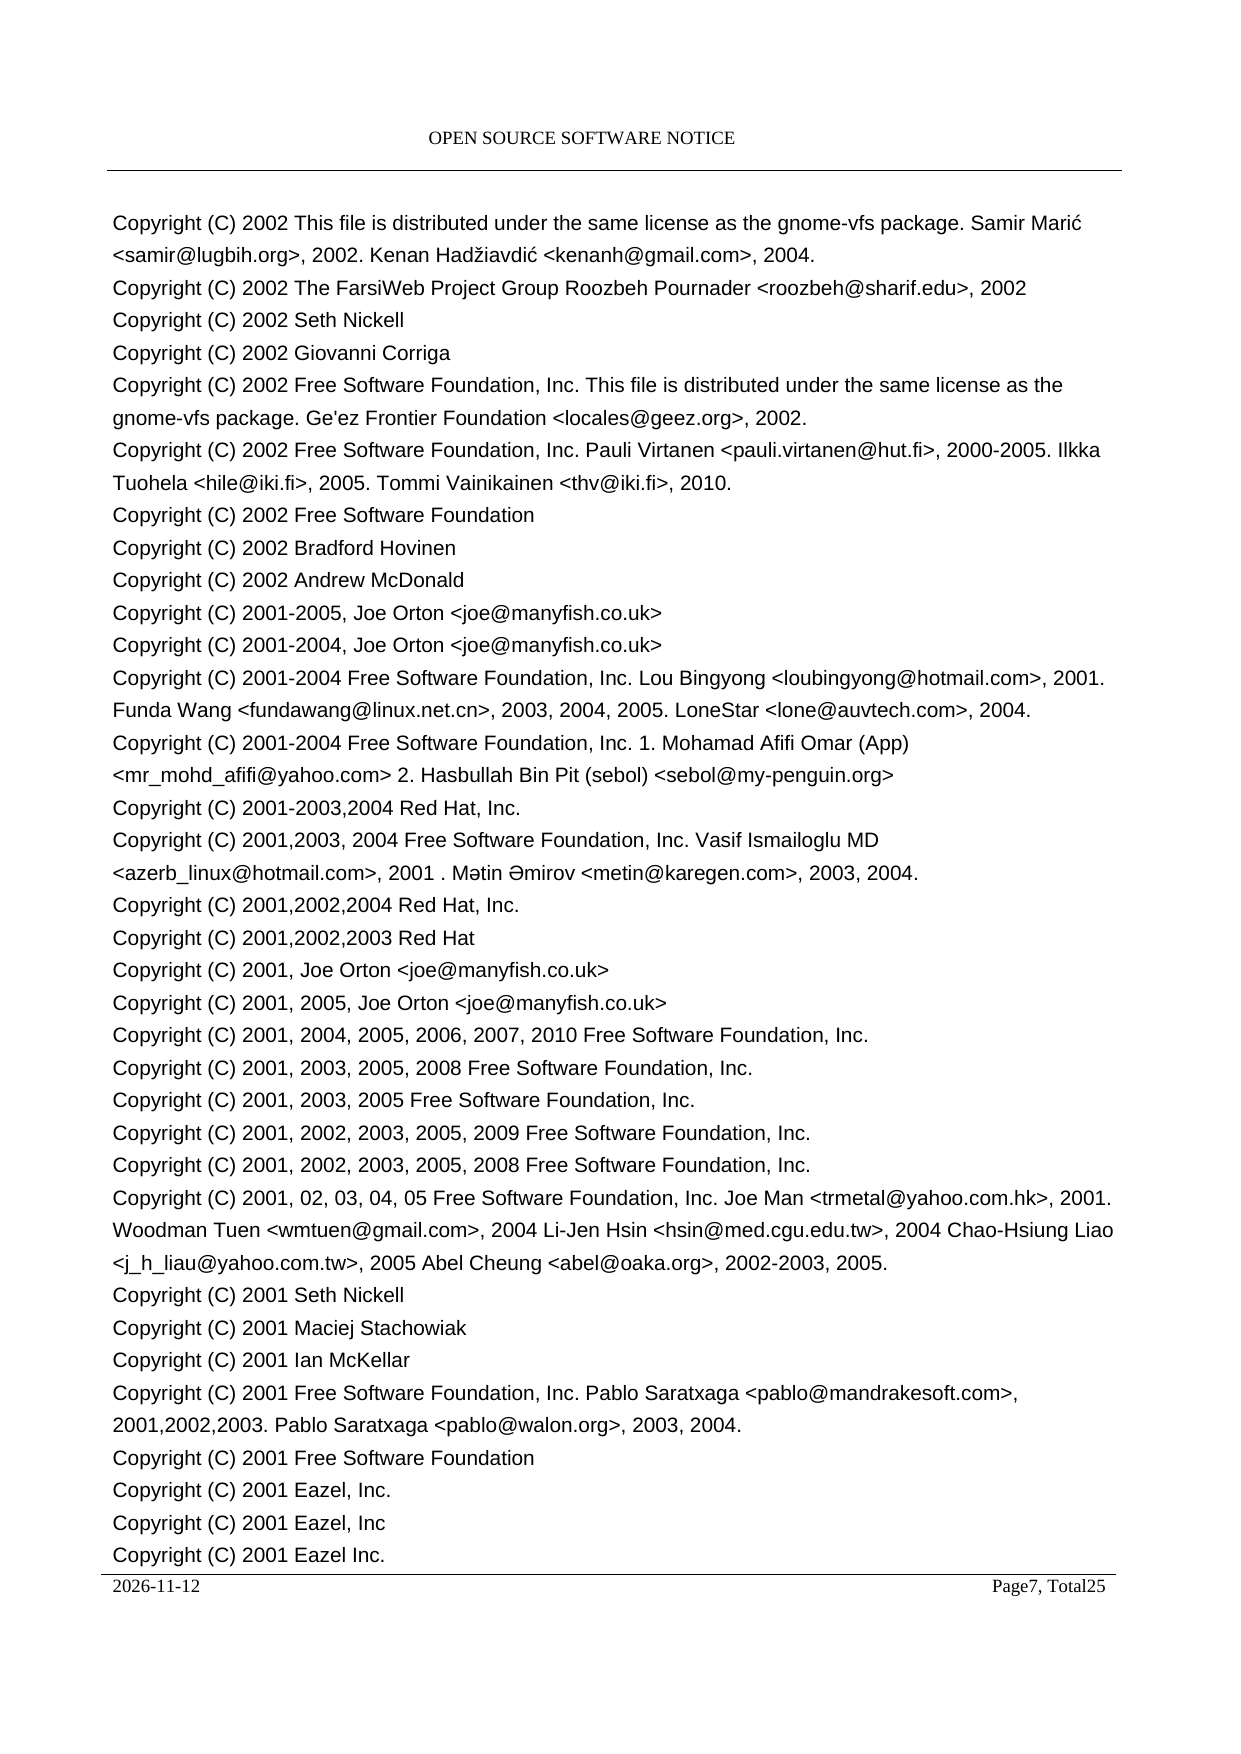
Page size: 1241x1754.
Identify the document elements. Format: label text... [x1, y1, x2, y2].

text Copyright (C) 2001, 2003, 2005, 2008 Free Software Foundation, Inc. [112, 1051, 1128, 1084]
text Copyright (C) 2001, 2002, 2003, 2005, 2009 Free Software Foundation, Inc. [112, 1116, 1128, 1149]
text Copyright (C) 2002 Giovanni Corriga [112, 336, 1128, 369]
text Copyright (C) 2001-2004 Free Software Foundation, Inc. Lou Bingyong <loubingyong@hotmail.com>, 2001. Funda Wang <fundawang@linux.net.cn>, 2003, 2004, 2005. LoneStar <lone@auvtech.com>, 2004. [112, 661, 1128, 726]
text Copyright (C) 2001, 2003, 2005 Free Software Foundation, Inc. [112, 1084, 1128, 1116]
text Copyright (C) 2002 Free Software Foundation, Inc. Pauli Virtanen <pauli.virtanen@hut.fi>, 2000-2005. Ilkka Tuohela <hile@iki.fi>, 2005. Tommi Vainikainen <thv@iki.fi>, 2010. [112, 434, 1128, 499]
text Copyright (C) 2001-2004, Joe Orton <joe@manyfish.co.uk> [112, 629, 1128, 661]
text Copyright (C) 2001,2002,2003 Red Hat [112, 921, 1128, 954]
text Copyright (C) 2002 Seth Nickell [112, 304, 1128, 336]
text Copyright (C) 2001, 2004, 2005, 2006, 2007, 2010 Free Software Foundation, Inc. [112, 1019, 1128, 1051]
text Copyright (C) 2002 Free Software Foundation, Inc. This file is distributed under the same license as the gnome-vfs package. Ge'ez Frontier Foundation <locales@geez.org>, 2002. [112, 369, 1128, 434]
text Copyright (C) 2001 Eazel, Inc [112, 1506, 1128, 1539]
text Copyright (C) 2002 Andrew McDonald [112, 564, 1128, 596]
text Copyright (C) 2001, Joe Orton <joe@manyfish.co.uk> [112, 954, 1128, 986]
text Copyright (C) 2001,2002,2004 Red Hat, Inc. [112, 889, 1128, 921]
text Copyright (C) 2001,2003, 2004 Free Software Foundation, Inc. Vasif Ismailoglu MD <azerb_linux@hotmail.com>, 2001 . Mətin Əmirov <metin@karegen.com>, 2003, 2004. [112, 824, 1128, 889]
text Copyright (C) 2002 Bradford Hovinen [112, 531, 1128, 564]
text Copyright (C) 2001, 02, 03, 04, 05 Free Software Foundation, Inc. Joe Man <trmetal@yahoo.com.hk>, 2001. Woodman Tuen <wmtuen@gmail.com>, 2004 Li-Jen Hsin <hsin@med.cgu.edu.tw>, 2004 Chao-Hsiung Liao <j_h_liau@yahoo.com.tw>, 2005 Abel Cheung <abel@oaka.org>, 2002-2003, 2005. [112, 1181, 1128, 1279]
text Copyright (C) 2001 Seth Nickell [112, 1279, 1128, 1311]
text Copyright (C) 2001, 2005, Joe Orton <joe@manyfish.co.uk> [112, 986, 1128, 1019]
text Copyright (C) 2001 Free Software Foundation, Inc. Pablo Saratxaga <pablo@mandrakesoft.com>, 2001,2002,2003. Pablo Saratxaga <pablo@walon.org>, 2003, 2004. [112, 1376, 1128, 1441]
text Copyright (C) 2002 This file is distributed under the same license as the gnome-vfs package. Samir Marić <samir@lugbih.org>, 2002. Kenan Hadžiavdić <kenanh@gmail.com>, 2004. [112, 206, 1128, 271]
text Copyright (C) 2002 The FarsiWeb Project Group Roozbeh Pournader <roozbeh@sharif.edu>, 2002 [112, 271, 1128, 304]
text Copyright (C) 2002 Free Software Foundation [112, 499, 1128, 531]
text Copyright (C) 2001-2005, Joe Orton <joe@manyfish.co.uk> [112, 596, 1128, 629]
text Copyright (C) 2001 Ian McKellar [112, 1344, 1128, 1376]
text Copyright (C) 2001-2003,2004 Red Hat, Inc. [112, 791, 1128, 824]
text Copyright (C) 2001 Eazel Inc. [112, 1539, 1128, 1571]
text Copyright (C) 2001-2004 Free Software Foundation, Inc. 1. Mohamad Afifi Omar (App) <mr_mohd_afifi@yahoo.com> 2. Hasbullah Bin Pit (sebol) <sebol@my-penguin.org> [112, 726, 1128, 791]
text Copyright (C) 2001 Free Software Foundation [112, 1441, 1128, 1474]
text Copyright (C) 2001, 2002, 2003, 2005, 2008 Free Software Foundation, Inc. [112, 1149, 1128, 1181]
text Copyright (C) 2001 Maciej Stachowiak [112, 1311, 1128, 1344]
text Copyright (C) 2001 Eazel, Inc. [112, 1474, 1128, 1506]
